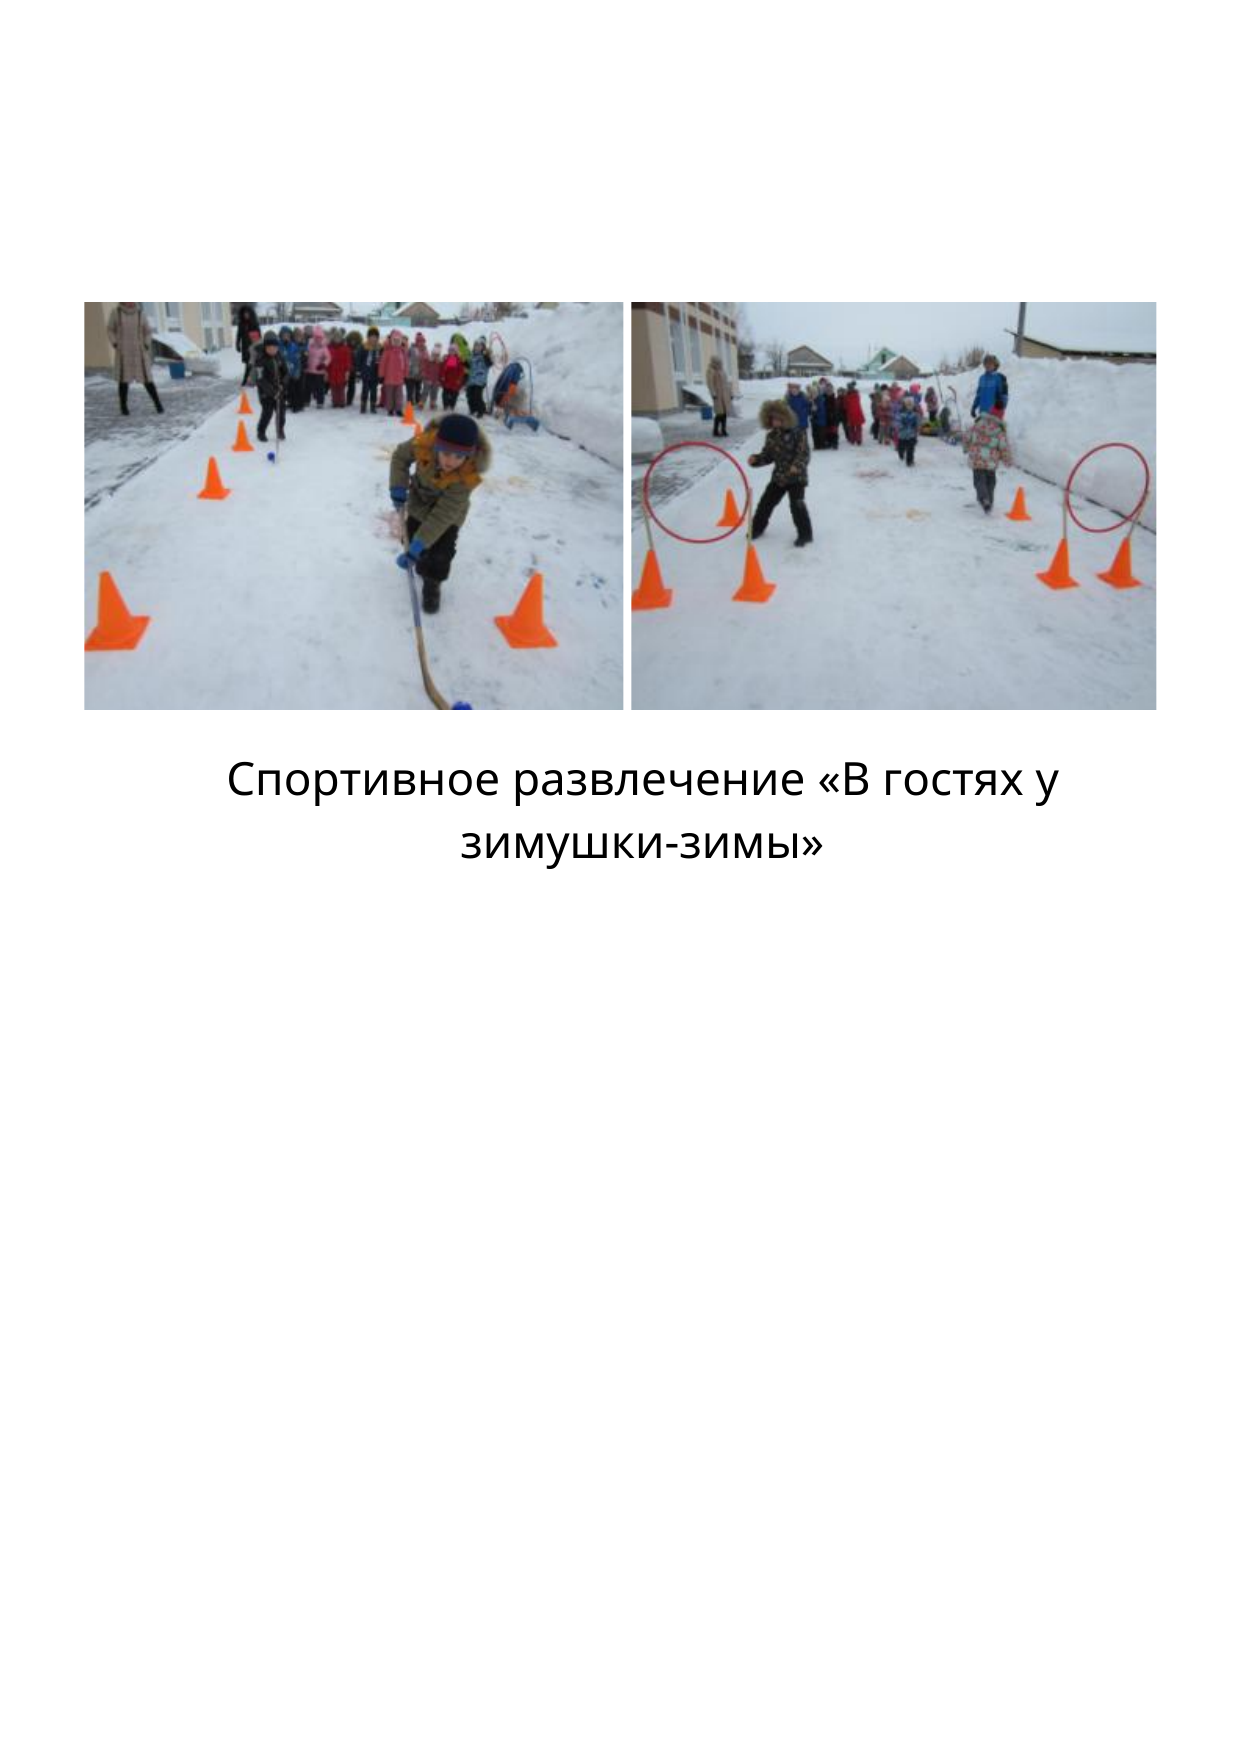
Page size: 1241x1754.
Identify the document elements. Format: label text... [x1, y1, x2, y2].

picture [84, 302, 624, 709]
picture [631, 302, 1157, 708]
